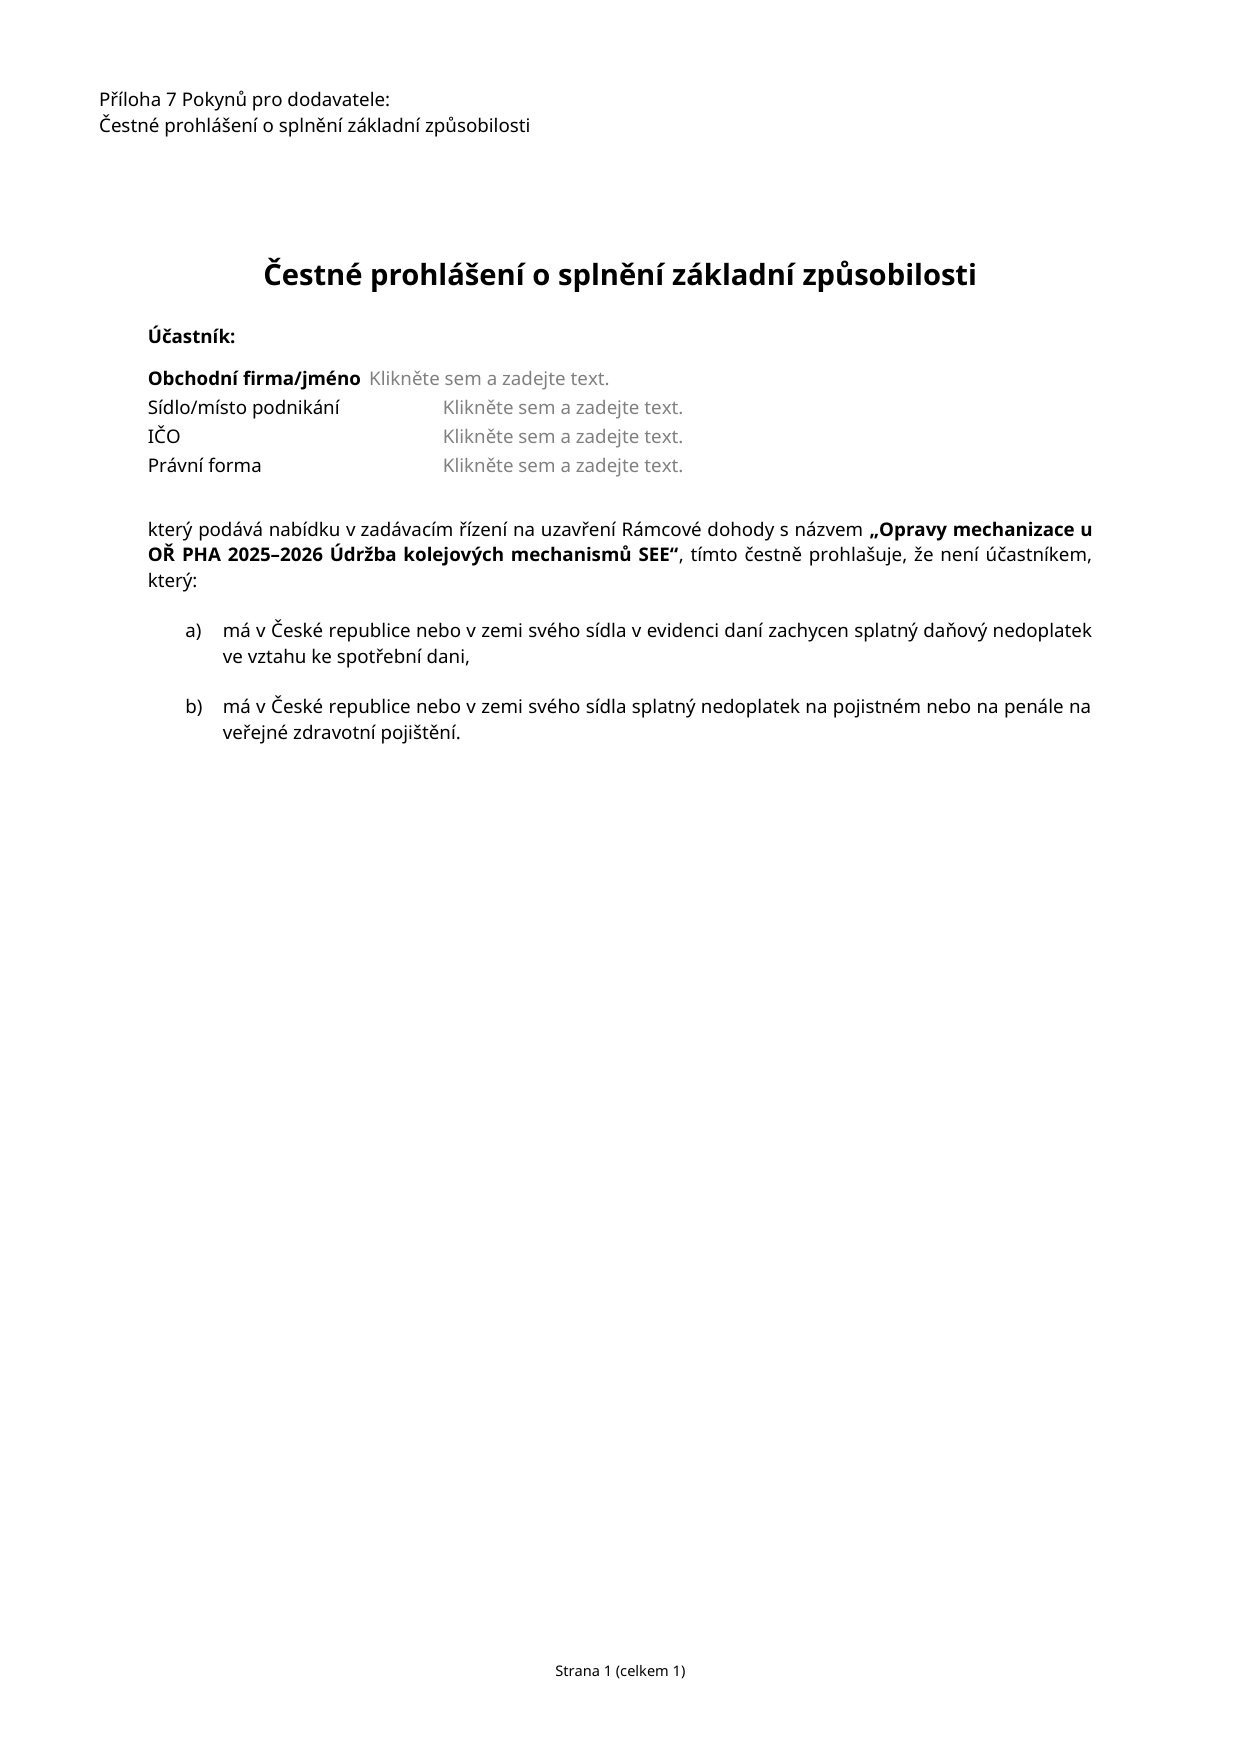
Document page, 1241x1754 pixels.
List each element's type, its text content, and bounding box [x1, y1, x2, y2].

text IČO [148, 420, 1093, 449]
text Právní forma [148, 449, 1093, 478]
text Účastník: [148, 318, 1093, 349]
text Sídlo/místo podnikání [148, 391, 1093, 420]
text Obchodní firma/jméno [148, 362, 1093, 391]
text který podává nabídku v zadávacím řízení na uzavření Rámcové dohody s názvem „Opravy mechanizace u OŘ PHA 2025–2026 Údržba kolejových mechanismů SEE“, tímto čestně prohlašuje, že není účastníkem, který: [148, 516, 1093, 592]
list má v České republice nebo v zemi svého sídla v evidenci daní zachycen splatný daňový nedoplatek ve vztahu ke spotřební dani, [185, 617, 1093, 668]
title Čestné prohlášení o splnění základní způsobilosti [148, 254, 1093, 293]
list má v České republice nebo v zemi svého sídla splatný nedoplatek na pojistném nebo na penále na veřejné zdravotní pojištění. [185, 693, 1093, 744]
